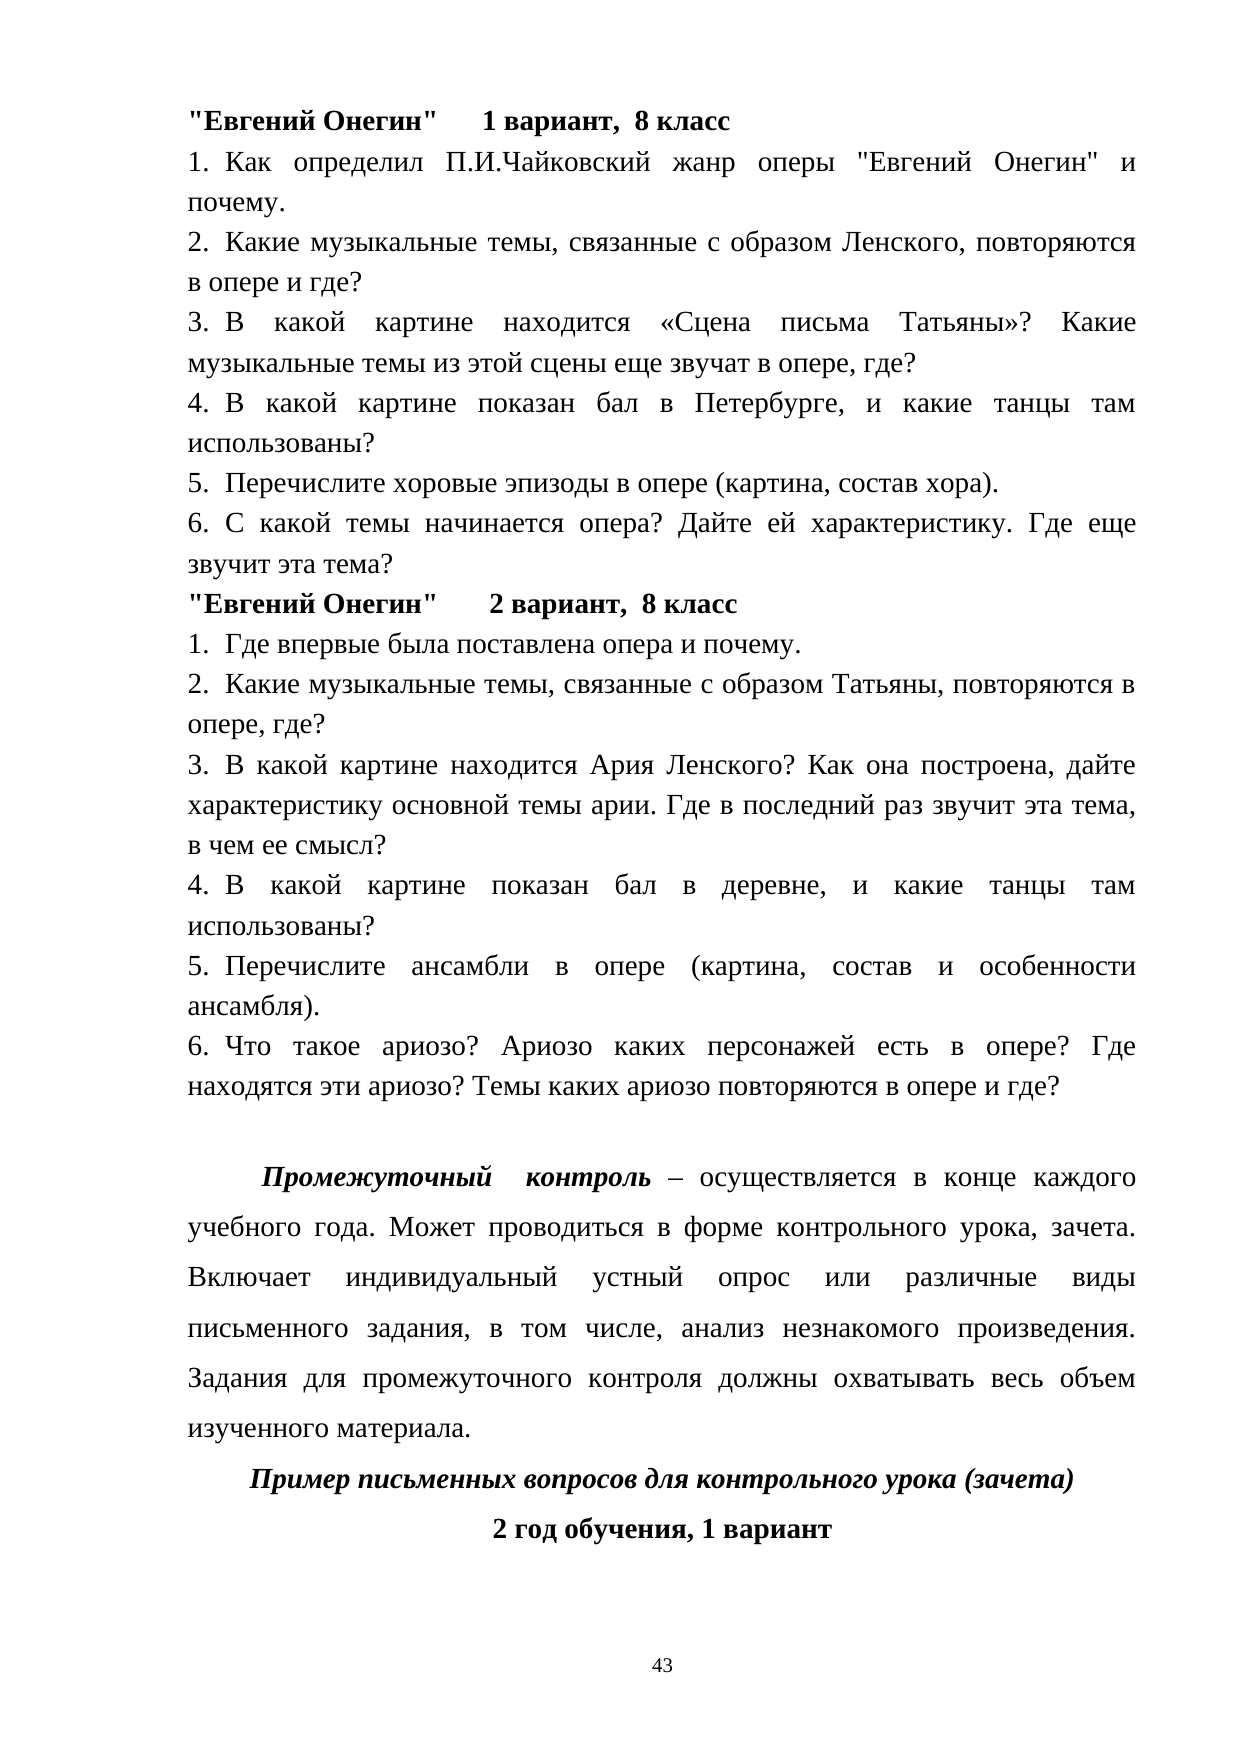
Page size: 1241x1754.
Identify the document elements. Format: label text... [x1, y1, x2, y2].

list Как определил П.И.Чайковский жанр оперы "Евгений Онегин" и почему. [187, 144, 1137, 217]
list Перечислите хоровые эпизоды в опере (картина, состав хора). [187, 465, 1137, 499]
list Какие музыкальные темы, связанные с образом Ленского, повторяются в опере и где? [187, 224, 1137, 298]
list С какой темы начинается опера? Дайте ей характеристику. Где еще звучит эта тема? [187, 506, 1137, 579]
list Где впервые была поставлена опера и почему. [187, 626, 1137, 660]
list В какой картине находится «Сцена письма Татьяны»? Какие музыкальные темы из этой сцены еще звучат в опере, где? [187, 304, 1137, 378]
text "Евгений Онегин" 2 вариант, 8 класс [187, 586, 1137, 619]
list В какой картине показан бал в деревне, и какие танцы там использованы? [187, 867, 1137, 941]
list В какой картине показан бал в Петербурге, и какие танцы там использованы? [187, 385, 1137, 459]
text 2 год обучения, 1 вариант [187, 1511, 1137, 1545]
text Пример письменных вопросов для контрольного урока (зачета) [187, 1461, 1137, 1494]
text Промежуточный контроль – осуществляется в конце каждого учебного года. Может проводиться в форме контрольного урока, зачета. Включает индивидуальный устный опрос или различные виды письменного задания, в том числе, анализ незнакомого произведения. Задания для промежуточного контроля должны охватывать весь объем изученного материала. [187, 1159, 1137, 1444]
list В какой картине находится Ария Ленского? Как она построена, дайте характеристику основной темы арии. Где в последний раз звучит эта тема, в чем ее смысл? [187, 747, 1137, 861]
list Что такое ариозо? Ариозо каких персонажей есть в опере? Где находятся эти ариозо? Темы каких ариозо повторяются в опере и где? [187, 1028, 1137, 1102]
list Какие музыкальные темы, связанные с образом Татьяны, повторяются в опере, где? [187, 666, 1137, 740]
text "Евгений Онегин" 1 вариант, 8 класс [187, 103, 1137, 137]
list Перечислите ансамбли в опере (картина, состав и особенности ансамбля). [187, 948, 1137, 1022]
